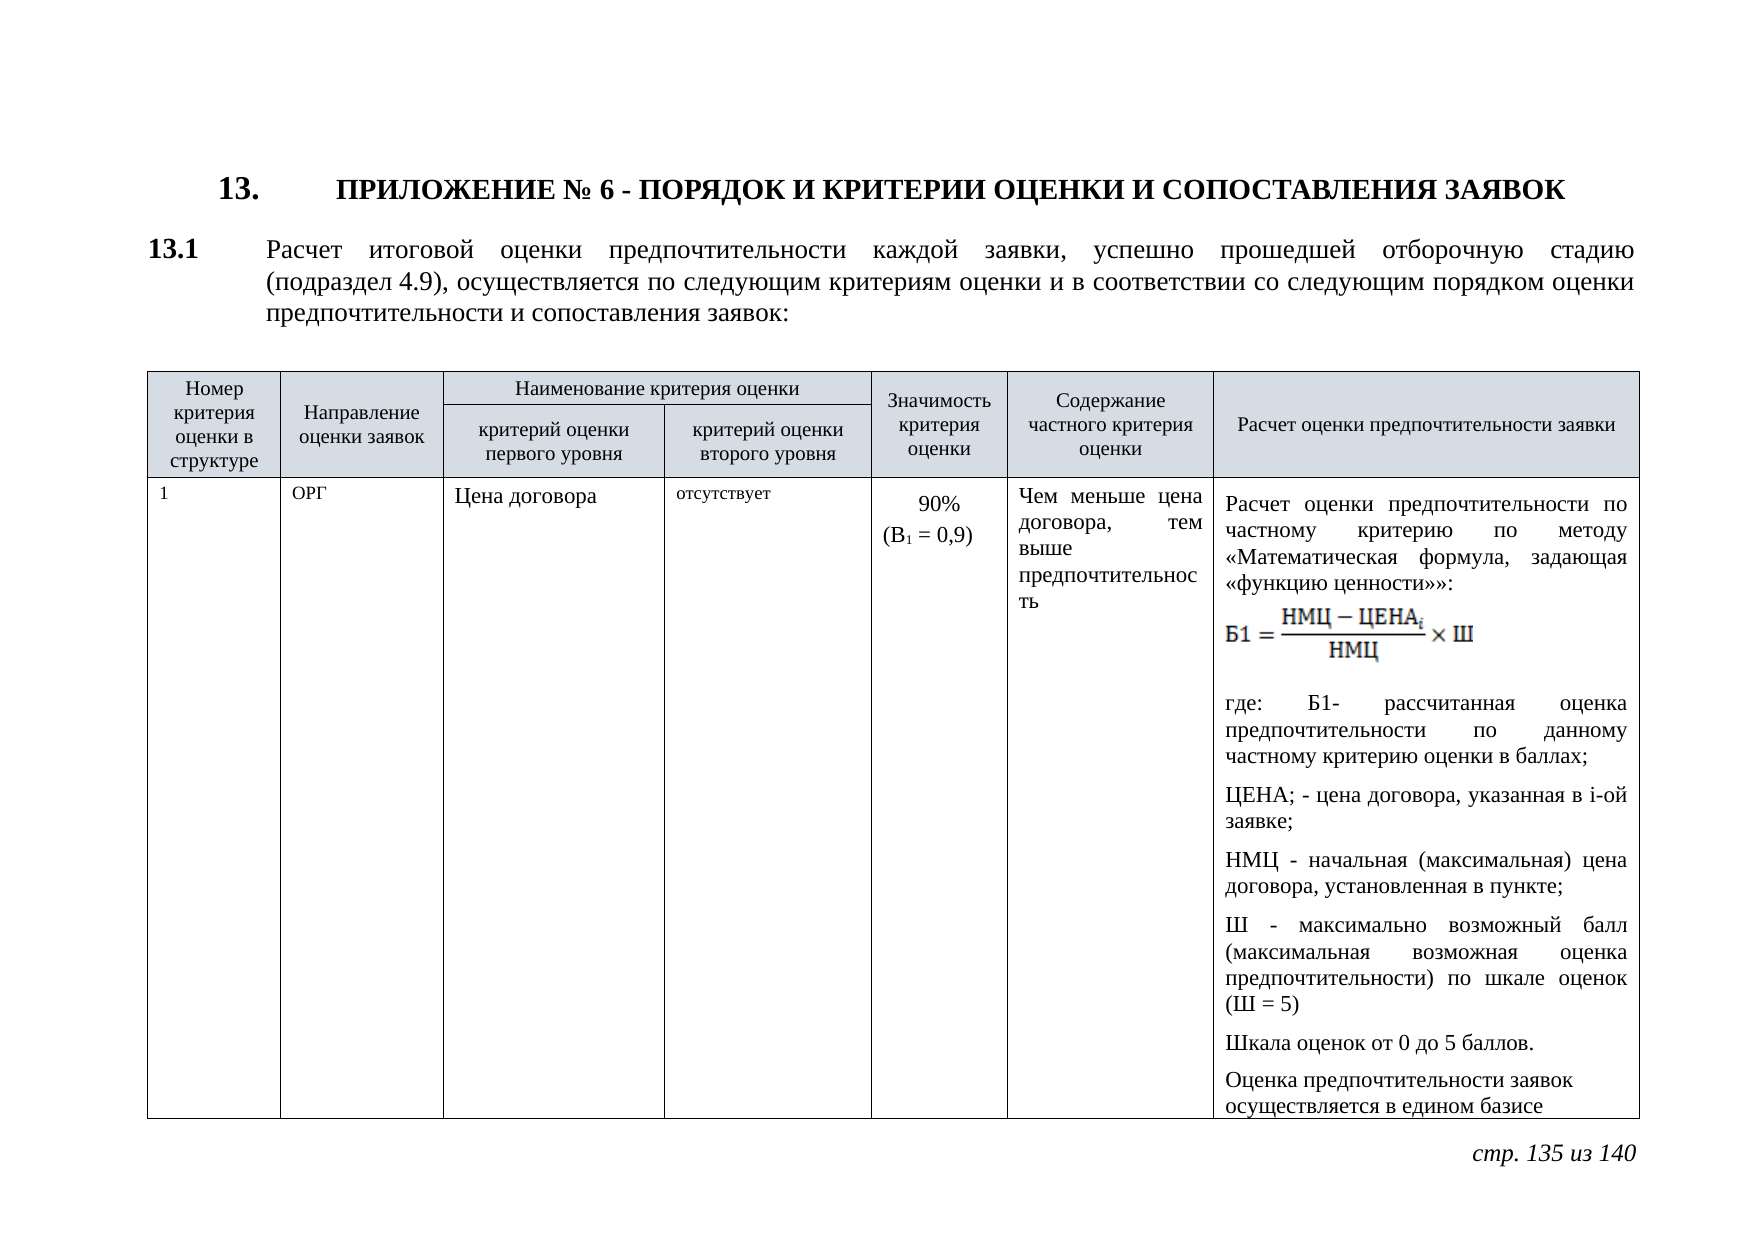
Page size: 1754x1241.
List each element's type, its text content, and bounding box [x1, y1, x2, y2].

picture [1225, 607, 1473, 677]
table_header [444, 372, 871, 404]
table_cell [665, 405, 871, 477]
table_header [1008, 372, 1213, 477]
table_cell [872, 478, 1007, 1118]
subtitle ПРИЛОЖЕНИЕ № 6 - ПОРЯДОК И КРИТЕРИИ ОЦЕНКИ И СОПОСТАВЛЕНИЯ ЗАЯВОК [148, 168, 1636, 206]
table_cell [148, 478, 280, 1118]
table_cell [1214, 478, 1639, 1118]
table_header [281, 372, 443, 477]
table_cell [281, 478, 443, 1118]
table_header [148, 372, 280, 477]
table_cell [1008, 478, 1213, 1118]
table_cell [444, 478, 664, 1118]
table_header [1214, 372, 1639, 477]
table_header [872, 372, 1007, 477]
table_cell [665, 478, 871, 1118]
list Расчет итоговой оценки предпочтительности каждой заявки, успешно прошедшей отборочную стадию (подраздел 4.9), осуществляется по следующим критериям оценки и в соответствии со следующим порядком оценки предпочтительности и сопоставления заявок: [148, 231, 1636, 327]
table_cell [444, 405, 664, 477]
